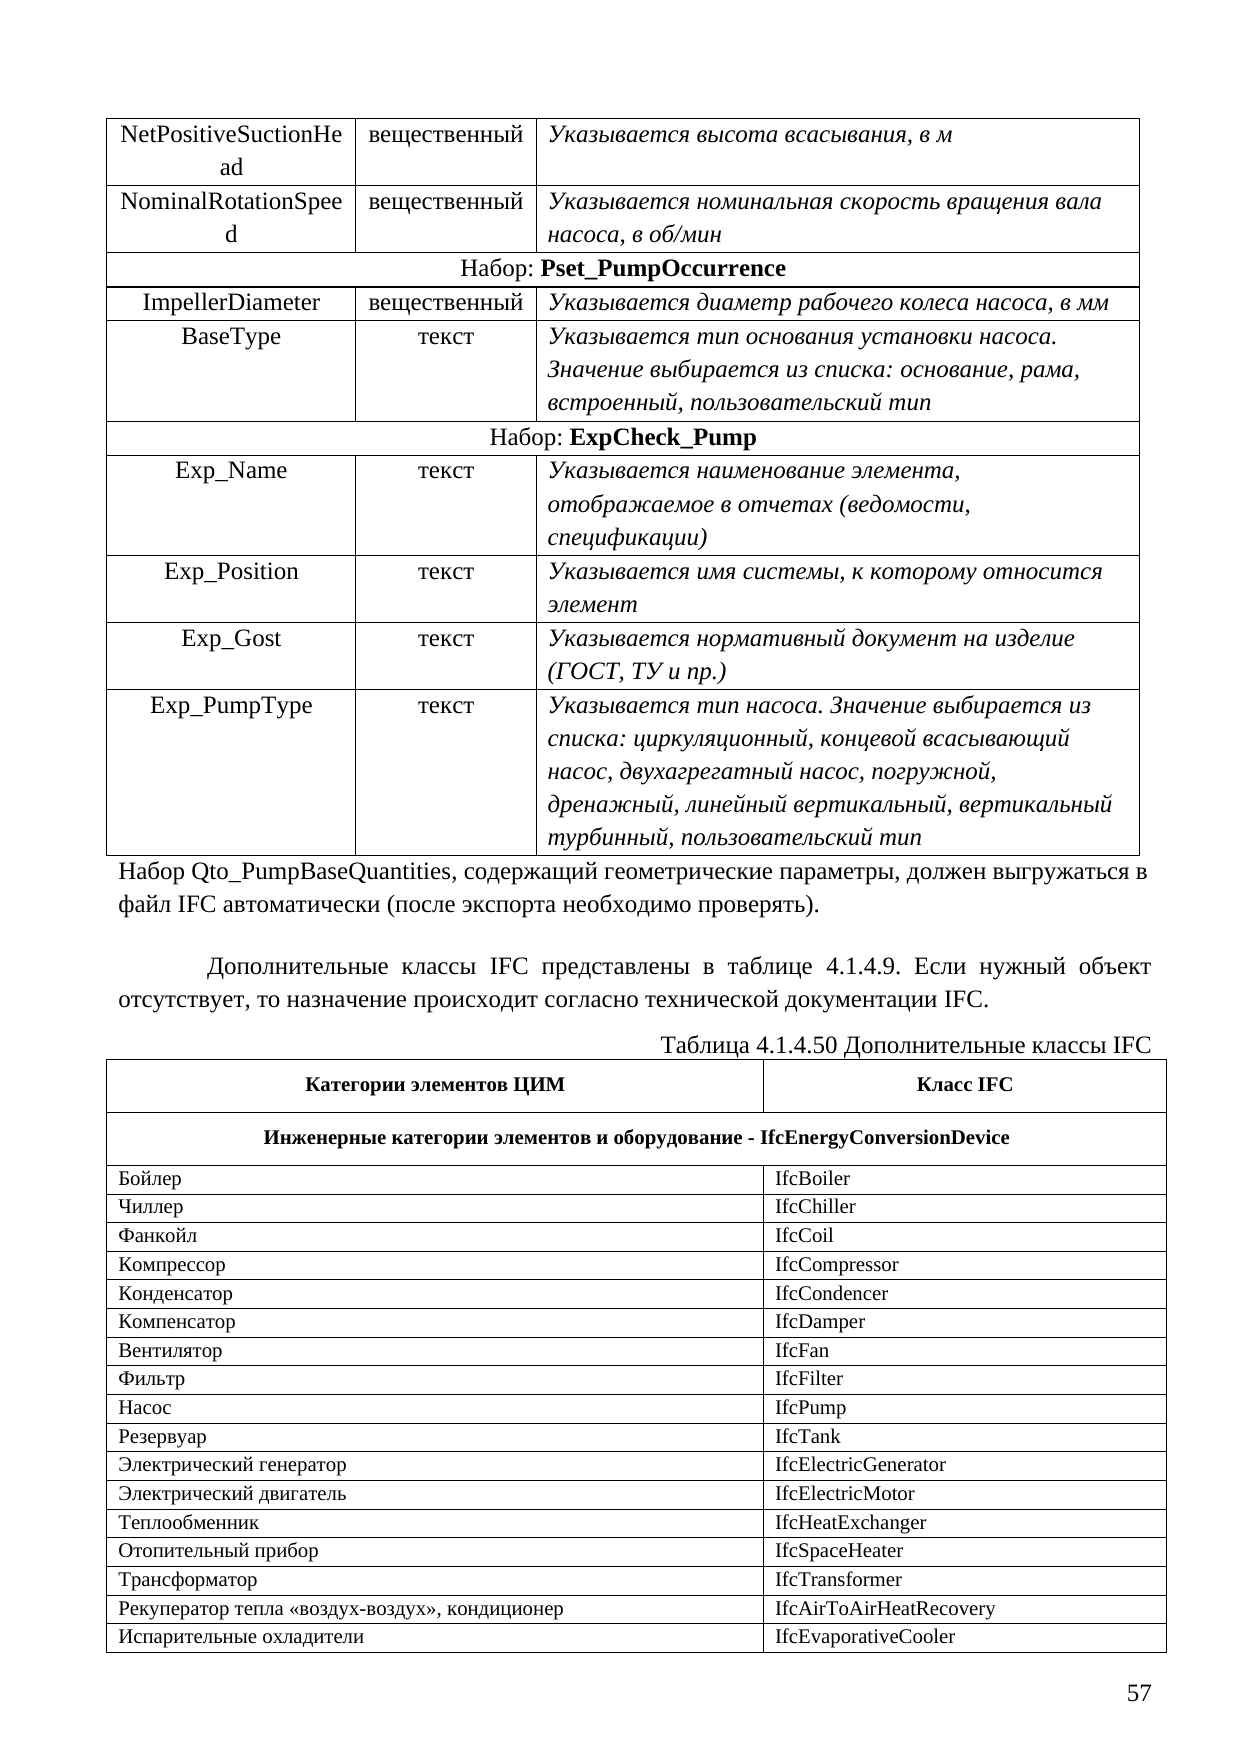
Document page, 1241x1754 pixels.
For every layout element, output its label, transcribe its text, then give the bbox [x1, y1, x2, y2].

table_cell BaseType [107, 321, 355, 421]
table_cell текст [356, 690, 536, 855]
table_cell Фильтр [107, 1366, 763, 1394]
table_cell Указывается тип насоса. Значение выбирается из списка: циркуляционный, концевой всасывающий насос, двухагрегатный насос, погружной, дренажный, линейный вертикальный, вертикальный турбинный, пользовательский тип [537, 690, 1139, 855]
table_cell IfcCondencer [764, 1280, 1166, 1308]
table_cell Указывается номинальная скорость вращения вала насоса, в об/мин [537, 186, 1139, 252]
table_cell Указывается наименование элемента, отображаемое в отчетах (ведомости, спецификации) [537, 456, 1139, 555]
table_cell Бойлер [107, 1166, 763, 1193]
table_cell Резервуар [107, 1424, 763, 1451]
table_cell Указывается тип основания установки насоса. Значение выбирается из списка: основание, рама, встроенный, пользовательский тип [537, 321, 1139, 421]
table_cell Компенсатор [107, 1309, 763, 1337]
table_cell Трансформатор [107, 1567, 763, 1594]
table_cell Насос [107, 1395, 763, 1423]
table_cell ImpellerDiameter [107, 288, 355, 320]
table_cell Указывается имя системы, к которому относится элемент [537, 556, 1139, 622]
table_header Класс IFC [764, 1060, 1166, 1112]
table_cell Конденсатор [107, 1280, 763, 1308]
table_cell Теплообменник [107, 1510, 763, 1537]
table_cell Exp_Gost [107, 623, 355, 689]
table_cell IfcTank [764, 1424, 1166, 1451]
table_cell Указывается диаметр рабочего колеса насоса, в мм [537, 288, 1139, 320]
table_cell Инженерные категории элементов и оборудование - IfcEnergyConversionDevice [107, 1113, 1166, 1165]
table_cell IfcSpaceHeater [764, 1538, 1166, 1566]
table_cell Рекуператор тепла «воздух-воздух», кондиционер [107, 1596, 763, 1623]
table_header Категории элементов ЦИМ [107, 1060, 763, 1112]
table_cell Набор: ExpCheck_Pump [107, 422, 1139, 454]
table_cell IfcCoil [764, 1223, 1166, 1251]
table_cell Указывается высота всасывания, в м [537, 119, 1139, 185]
table_cell вещественный [356, 186, 536, 252]
table_cell IfcHeatExchanger [764, 1510, 1166, 1537]
table_cell Электрический двигатель [107, 1481, 763, 1508]
table_cell IfcEvaporativeCooler [764, 1624, 1166, 1652]
table_cell IfcCompressor [764, 1252, 1166, 1279]
table_cell Компрессор [107, 1252, 763, 1279]
table_cell Электрический генератор [107, 1452, 763, 1480]
table_cell Указывается нормативный документ на изделие (ГОСТ, ТУ и пр.) [537, 623, 1139, 689]
table_cell Чиллер [107, 1195, 763, 1222]
table_cell вещественный [356, 119, 536, 185]
table_cell текст [356, 556, 536, 622]
table_cell IfcFan [764, 1338, 1166, 1365]
table_cell Вентилятор [107, 1338, 763, 1365]
table_cell Испарительные охладители [107, 1624, 763, 1652]
table_cell NetPositiveSuctionHead [107, 119, 355, 185]
table_cell IfcPump [764, 1395, 1166, 1423]
table_cell текст [356, 623, 536, 689]
table_cell NominalRotationSpeed [107, 186, 355, 252]
table_cell вещественный [356, 288, 536, 320]
table_cell Набор: Pset_PumpOccurrence [107, 253, 1139, 286]
table_cell Exp_Position [107, 556, 355, 622]
table_cell Exp_Name [107, 456, 355, 555]
table_cell IfcAirToAirHeatRecovery [764, 1596, 1166, 1623]
table_cell IfcFilter [764, 1366, 1166, 1394]
table_cell IfcBoiler [764, 1166, 1166, 1193]
table_cell текст [356, 321, 536, 421]
table_cell IfcChiller [764, 1195, 1166, 1222]
table_cell IfcElectricMotor [764, 1481, 1166, 1508]
table_cell Exp_PumpType [107, 690, 355, 855]
table_cell IfcDamper [764, 1309, 1166, 1337]
table_cell IfcTransformer [764, 1567, 1166, 1594]
text Набор Qto_PumpBaseQuantities, содержащий геометрические параметры, должен выгружаться в файл IFC автоматически (после экспорта необходимо проверять). [118, 856, 1152, 918]
table_cell Фанкойл [107, 1223, 763, 1251]
table_cell текст [356, 456, 536, 555]
table_cell Отопительный прибор [107, 1538, 763, 1566]
text Дополнительные классы IFC представлены в таблице Таблица 4.1.4.9. Если нужный объект отсутствует, то назначение происходит согласно технической документации IFC. [118, 951, 1152, 1013]
table_cell IfcElectricGenerator [764, 1452, 1166, 1480]
